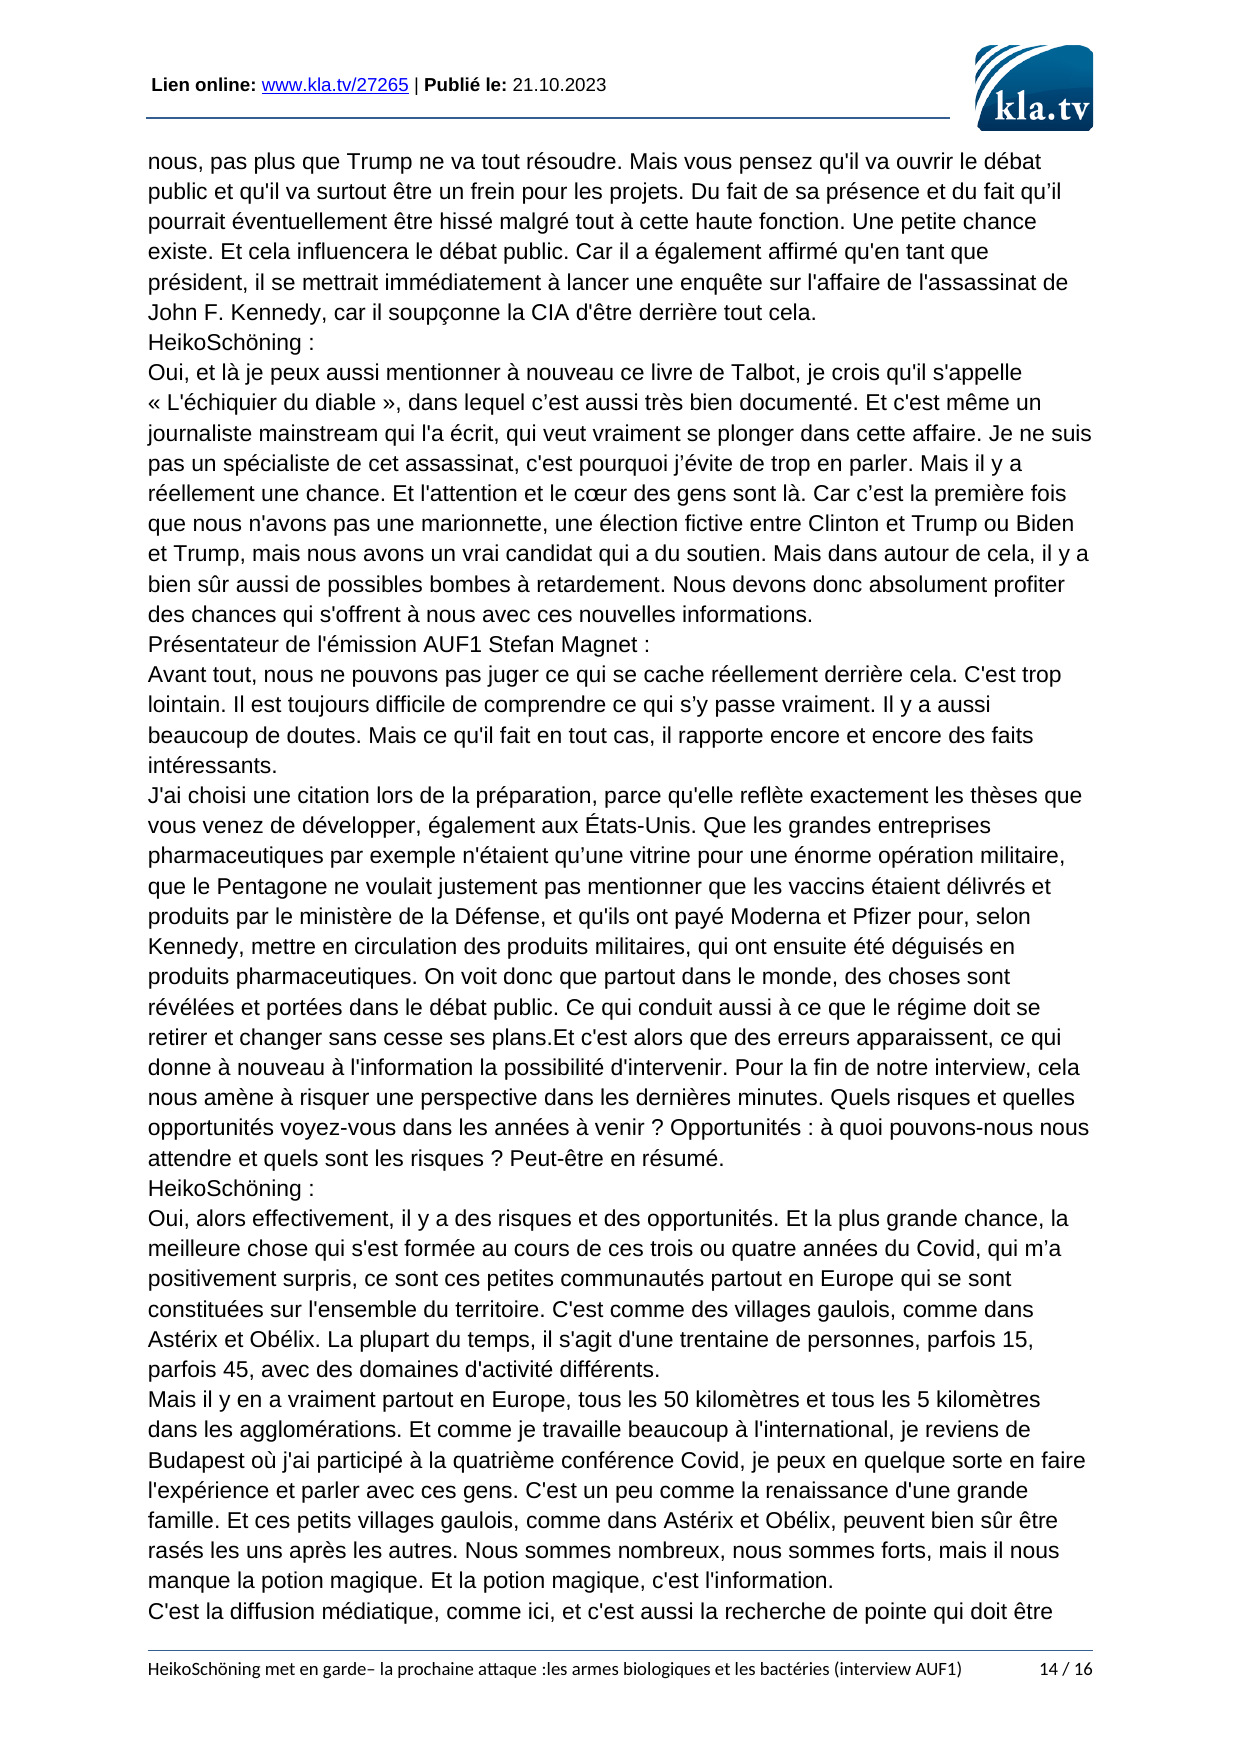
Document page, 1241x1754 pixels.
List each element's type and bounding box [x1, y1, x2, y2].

text [148, 148, 1093, 1624]
